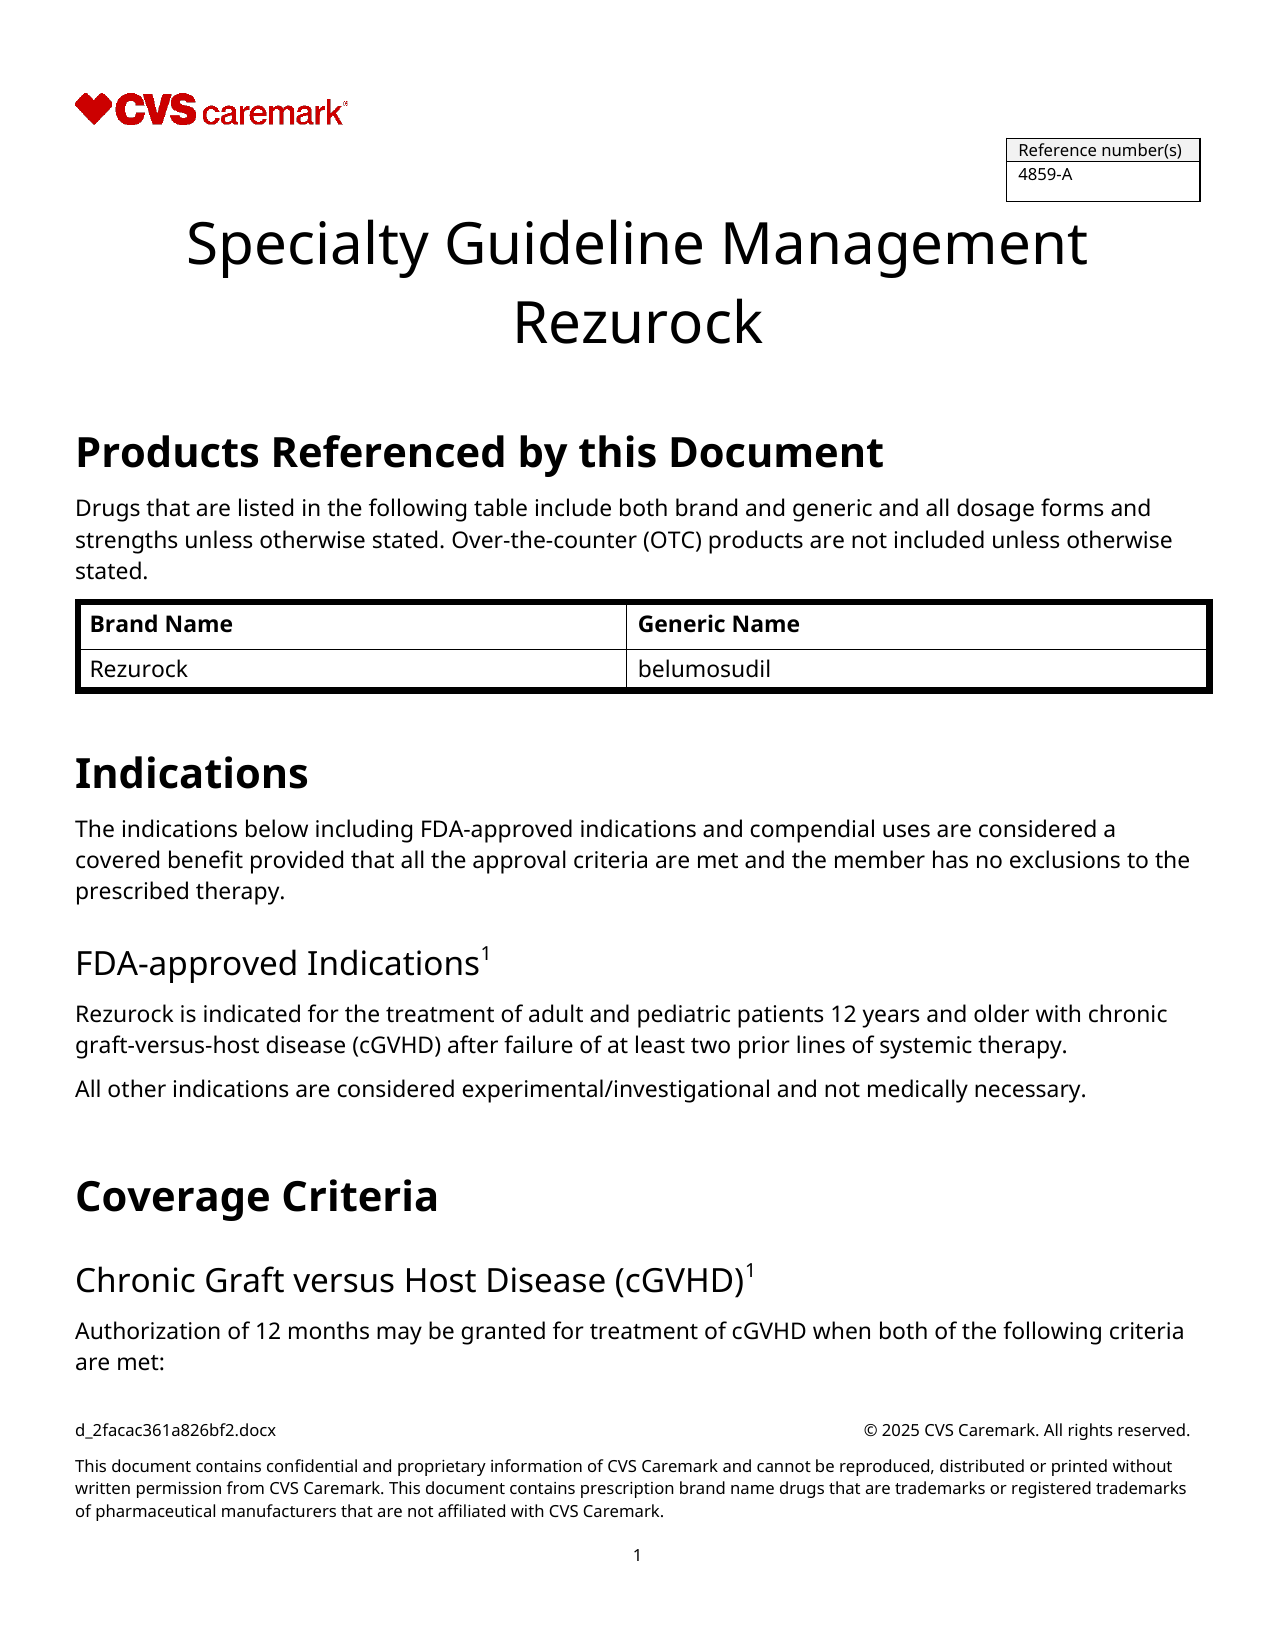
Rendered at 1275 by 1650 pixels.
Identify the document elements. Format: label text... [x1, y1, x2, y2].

table_header Generic Name [627, 605, 1206, 648]
text All other indications are considered experimental/investigational and not medically necessary. [75, 1073, 1200, 1104]
subtitle Products Referenced by this Document [75, 423, 1200, 480]
table_cell 4859-A [1007, 162, 1199, 201]
text The indications below including FDA-approved indications and compendial uses are considered a covered benefit provided that all the approval criteria are met and the member has no exclusions to the prescribed therapy. [75, 813, 1200, 907]
subtitle Chronic Graft versus Host Disease (cGVHD)1 [75, 1257, 1200, 1302]
text Rezurock is indicated for the treatment of adult and pediatric patients 12 years and older with chronic graft-versus-host disease (cGVHD) after failure of at least two prior lines of systemic therapy. [75, 998, 1200, 1060]
text Drugs that are listed in the following table include both brand and generic and all dosage forms and strengths unless otherwise stated. Over-the-counter (OTC) products are not included unless otherwise stated. [75, 492, 1200, 586]
subtitle FDA-approved Indications1 [75, 940, 1200, 985]
table_cell Rezurock [81, 650, 626, 687]
table_header Brand Name [81, 605, 626, 648]
subtitle Indications [75, 743, 1200, 800]
subtitle Coverage Criteria [75, 1167, 1200, 1223]
table_cell belumosudil [627, 650, 1206, 687]
table_header Reference number(s) [1007, 139, 1199, 161]
text Authorization of 12 months may be granted for treatment of cGVHD when both of the following criteria are met: [75, 1314, 1200, 1377]
subtitle Specialty Guideline Management Rezurock [75, 202, 1200, 361]
picture [75, 93, 348, 125]
